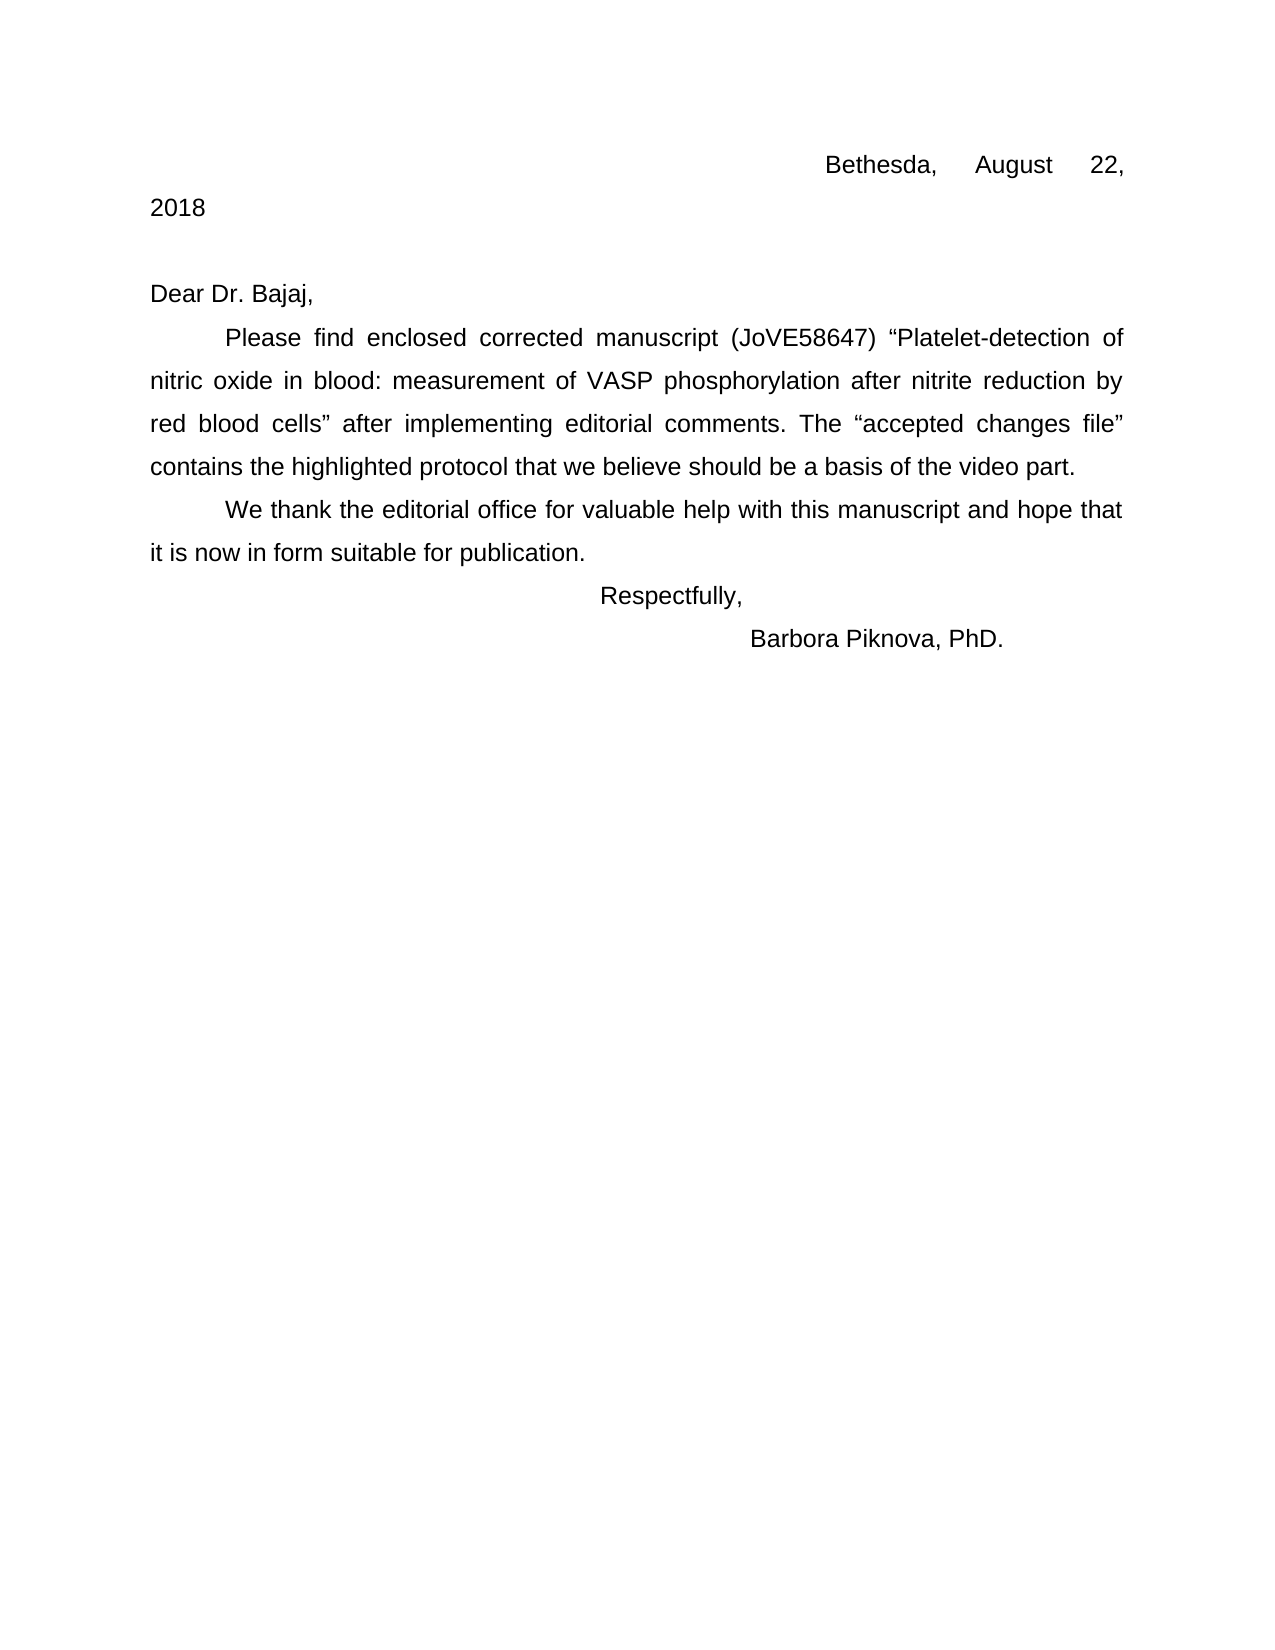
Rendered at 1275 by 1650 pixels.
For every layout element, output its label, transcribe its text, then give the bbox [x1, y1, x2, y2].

text We thank the editorial office for valuable help with this manuscript and hope that it is now in form suitable for publication. [150, 495, 1125, 567]
text Bethesda, August 22, 2018 [150, 150, 1125, 222]
text Dear Dr. Bajaj, [150, 279, 1125, 308]
text Respectfully, [150, 581, 1125, 610]
text Please find enclosed corrected manuscript (JoVE58647) “Platelet-detection of nitric oxide in blood: measurement of VASP phosphorylation after nitrite reduction by red blood cells” after implementing editorial comments. The “accepted changes file” contains the highlighted protocol that we believe should be a basis of the video part. [150, 322, 1125, 481]
text Barbora Piknova, PhD. [150, 624, 1125, 653]
